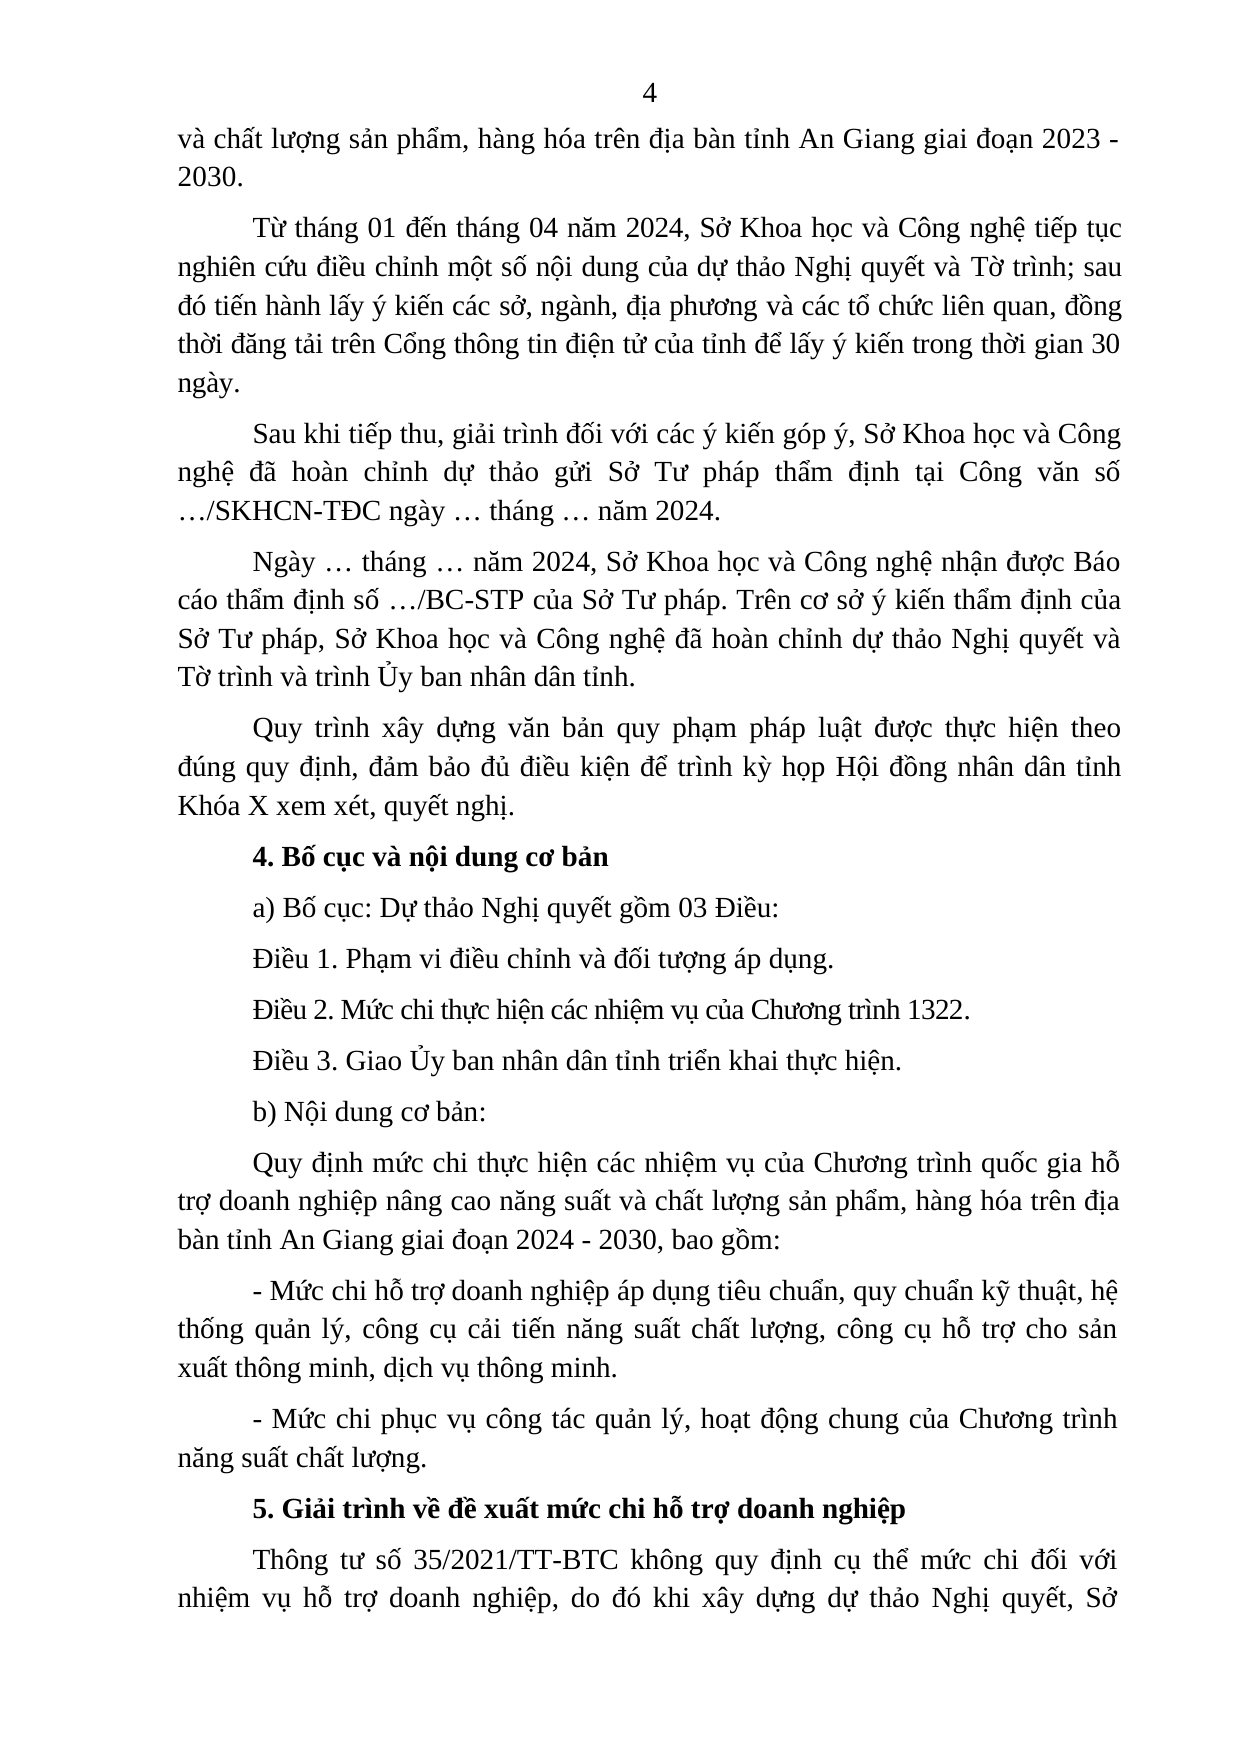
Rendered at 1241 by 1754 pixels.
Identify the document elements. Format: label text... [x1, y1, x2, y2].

text Từ tháng 01 đến tháng 04 năm 2024, Sở Khoa học và Công nghệ tiếp tục nghiên cứu điều chỉnh một số nội dung của dự thảo Nghị quyết và Tờ trình; sau đó tiến hành lấy ý kiến các sở, ngành, địa phương và các tổ chức liên quan, đồng thời đăng tải trên Cổng thông tin điện tử của tỉnh để lấy ý kiến trong thời gian 30 ngày. [177, 211, 1122, 398]
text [177, 1542, 1119, 1614]
text Điều 2. Mức chi thực hiện các nhiệm vụ của Chương trình 1322. [177, 992, 1122, 1025]
text 5. Giải trình về đề xuất mức chi hỗ trợ doanh nghiệp [177, 1491, 1119, 1524]
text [177, 121, 1122, 193]
text Điều 1. Phạm vi điều chỉnh và đối tượng áp dụng. [177, 941, 1122, 974]
text Điều 3. Giao Ủy ban nhân dân tỉnh triển khai thực hiện. [177, 1043, 1122, 1076]
text a) Bố cục: Dự thảo Nghị quyết gồm 03 Điều: [177, 890, 1122, 923]
text Quy trình xây dựng văn bản quy phạm pháp luật được thực hiện theo đúng quy định, đảm bảo đủ điều kiện để trình kỳ họp Hội đồng nhân dân tỉnh Khóa X xem xét, quyết nghị. [177, 711, 1122, 821]
text - Mức chi hỗ trợ doanh nghiệp áp dụng tiêu chuẩn, quy chuẩn kỹ thuật, hệ thống quản lý, công cụ cải tiến năng suất chất lượng, công cụ hỗ trợ cho sản xuất thông minh, dịch vụ thông minh. [177, 1273, 1119, 1384]
text b) Nội dung cơ bản: [177, 1094, 1122, 1127]
text Ngày … tháng … năm 2024, Sở Khoa học và Công nghệ nhận được Báo cáo thẩm định số …/BC-STP của Sở Tư pháp. Trên cơ sở ý kiến thẩm định của Sở Tư pháp, Sở Khoa học và Công nghệ đã hoàn chỉnh dự thảo Nghị quyết và Tờ trình và trình Ủy ban nhân dân tỉnh. [177, 544, 1122, 693]
text Quy định mức chi thực hiện các nhiệm vụ của Chương trình quốc gia hỗ trợ doanh nghiệp nâng cao năng suất và chất lượng sản phẩm, hàng hóa trên địa bàn tỉnh An Giang giai đoạn 2024 - 2030, bao gồm: [177, 1145, 1122, 1256]
text Sau khi tiếp thu, giải trình đối với các ý kiến góp ý, Sở Khoa học và Công nghệ đã hoàn chỉnh dự thảo gửi Sở Tư pháp thẩm định tại Công văn số …/SKHCN-TĐC ngày … tháng … năm 2024. [177, 416, 1122, 526]
text - Mức chi phục vụ công tác quản lý, hoạt động chung của Chương trình năng suất chất lượng. [177, 1401, 1119, 1473]
text 4. Bố cục và nội dung cơ bản [177, 839, 1122, 872]
